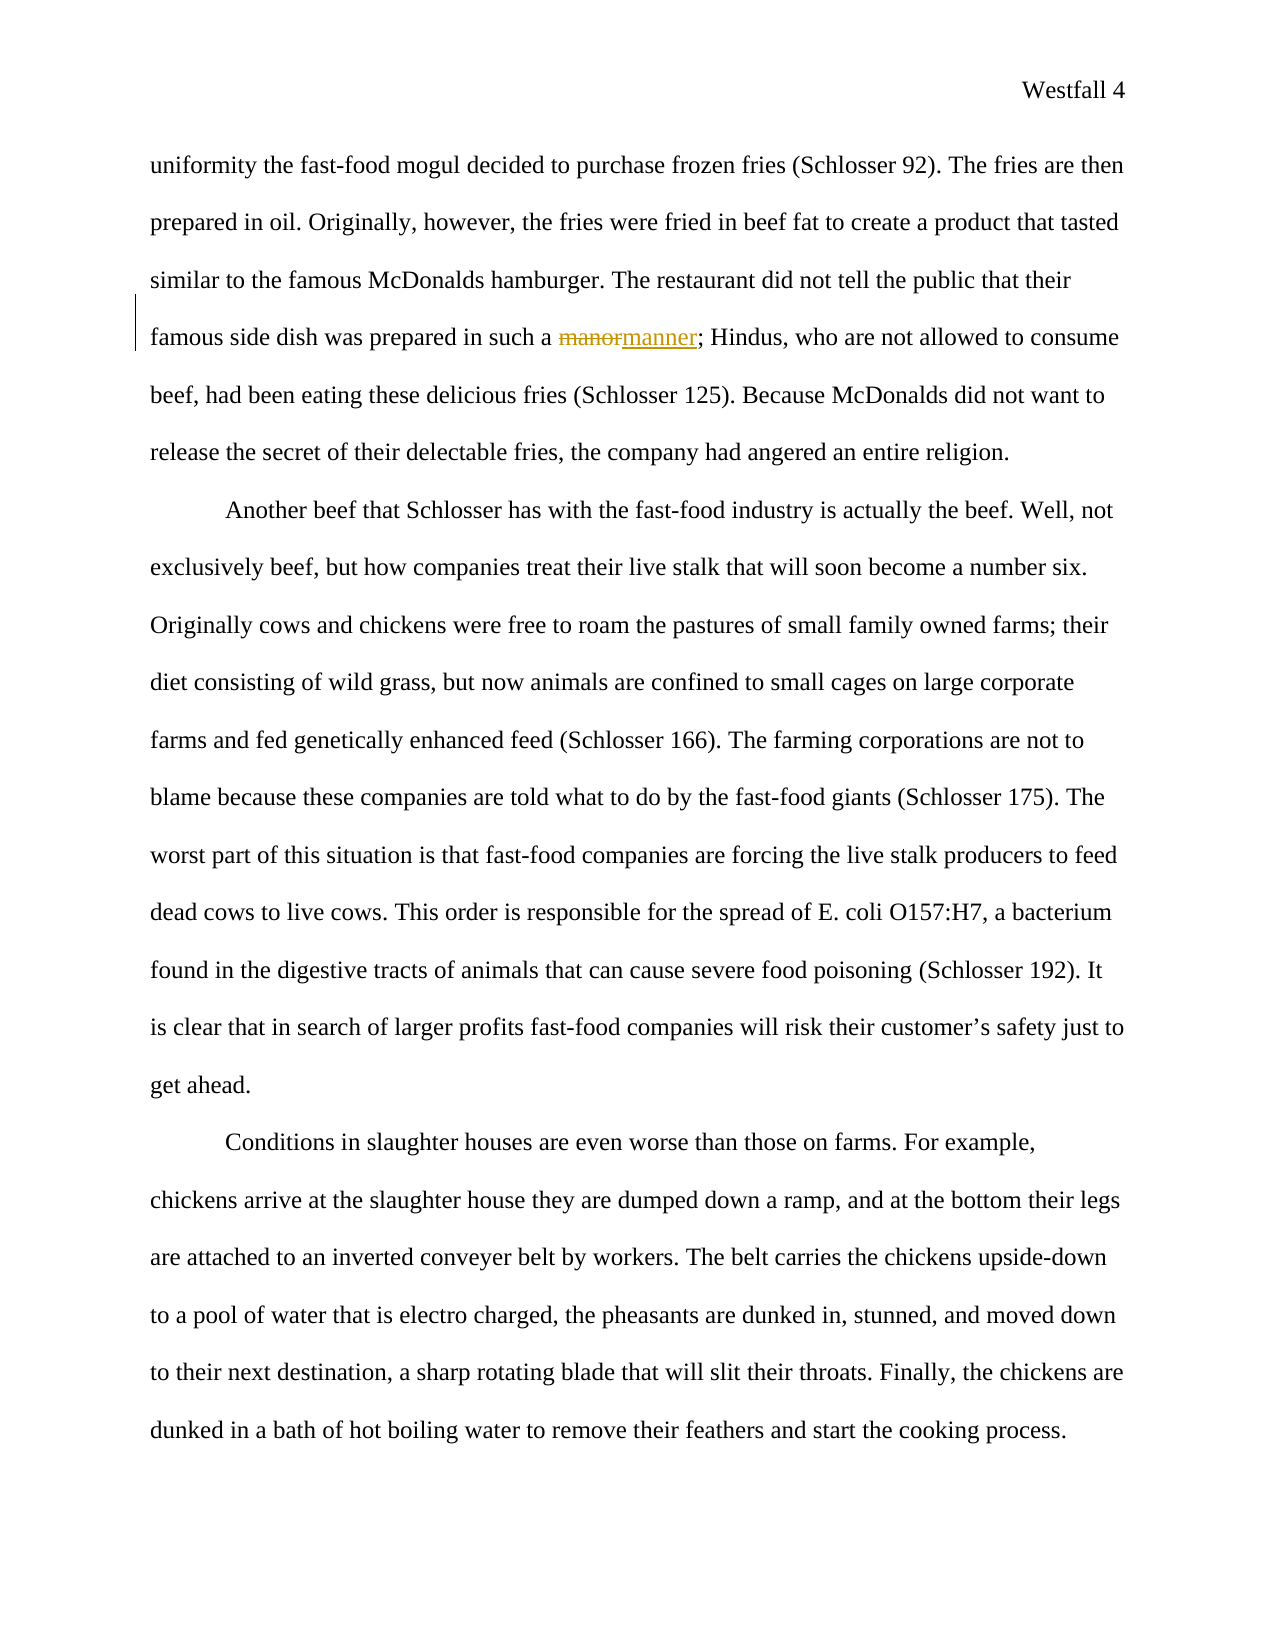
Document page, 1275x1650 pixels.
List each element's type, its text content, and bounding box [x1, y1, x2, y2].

text Another beef that Schlosser has with the fast-food industry is actually the beef. Well, not exclusively beef, but how companies treat their live stalk that will soon become a number six. Originally cows and chickens were free to roam the pastures of small family owned farms; their diet consisting of wild grass, but now animals are confined to small cages on large corporate farms and fed genetically enhanced feed (Schlosser 166). The farming corporations are not to blame because these companies are told what to do by the fast-food giants (Schlosser 175). The worst part of this situation is that fast-food companies are forcing the live stalk producers to feed dead cows to live cows. This order is responsible for the spread of E. coli O157:H7, a bacterium found in the digestive tracts of animals that can cause severe food poisoning (Schlosser 192). It is clear that in search of larger profits fast-food companies will risk their customer’s safety just to get ahead. [150, 495, 1125, 1099]
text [150, 150, 1125, 466]
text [150, 1127, 1125, 1444]
